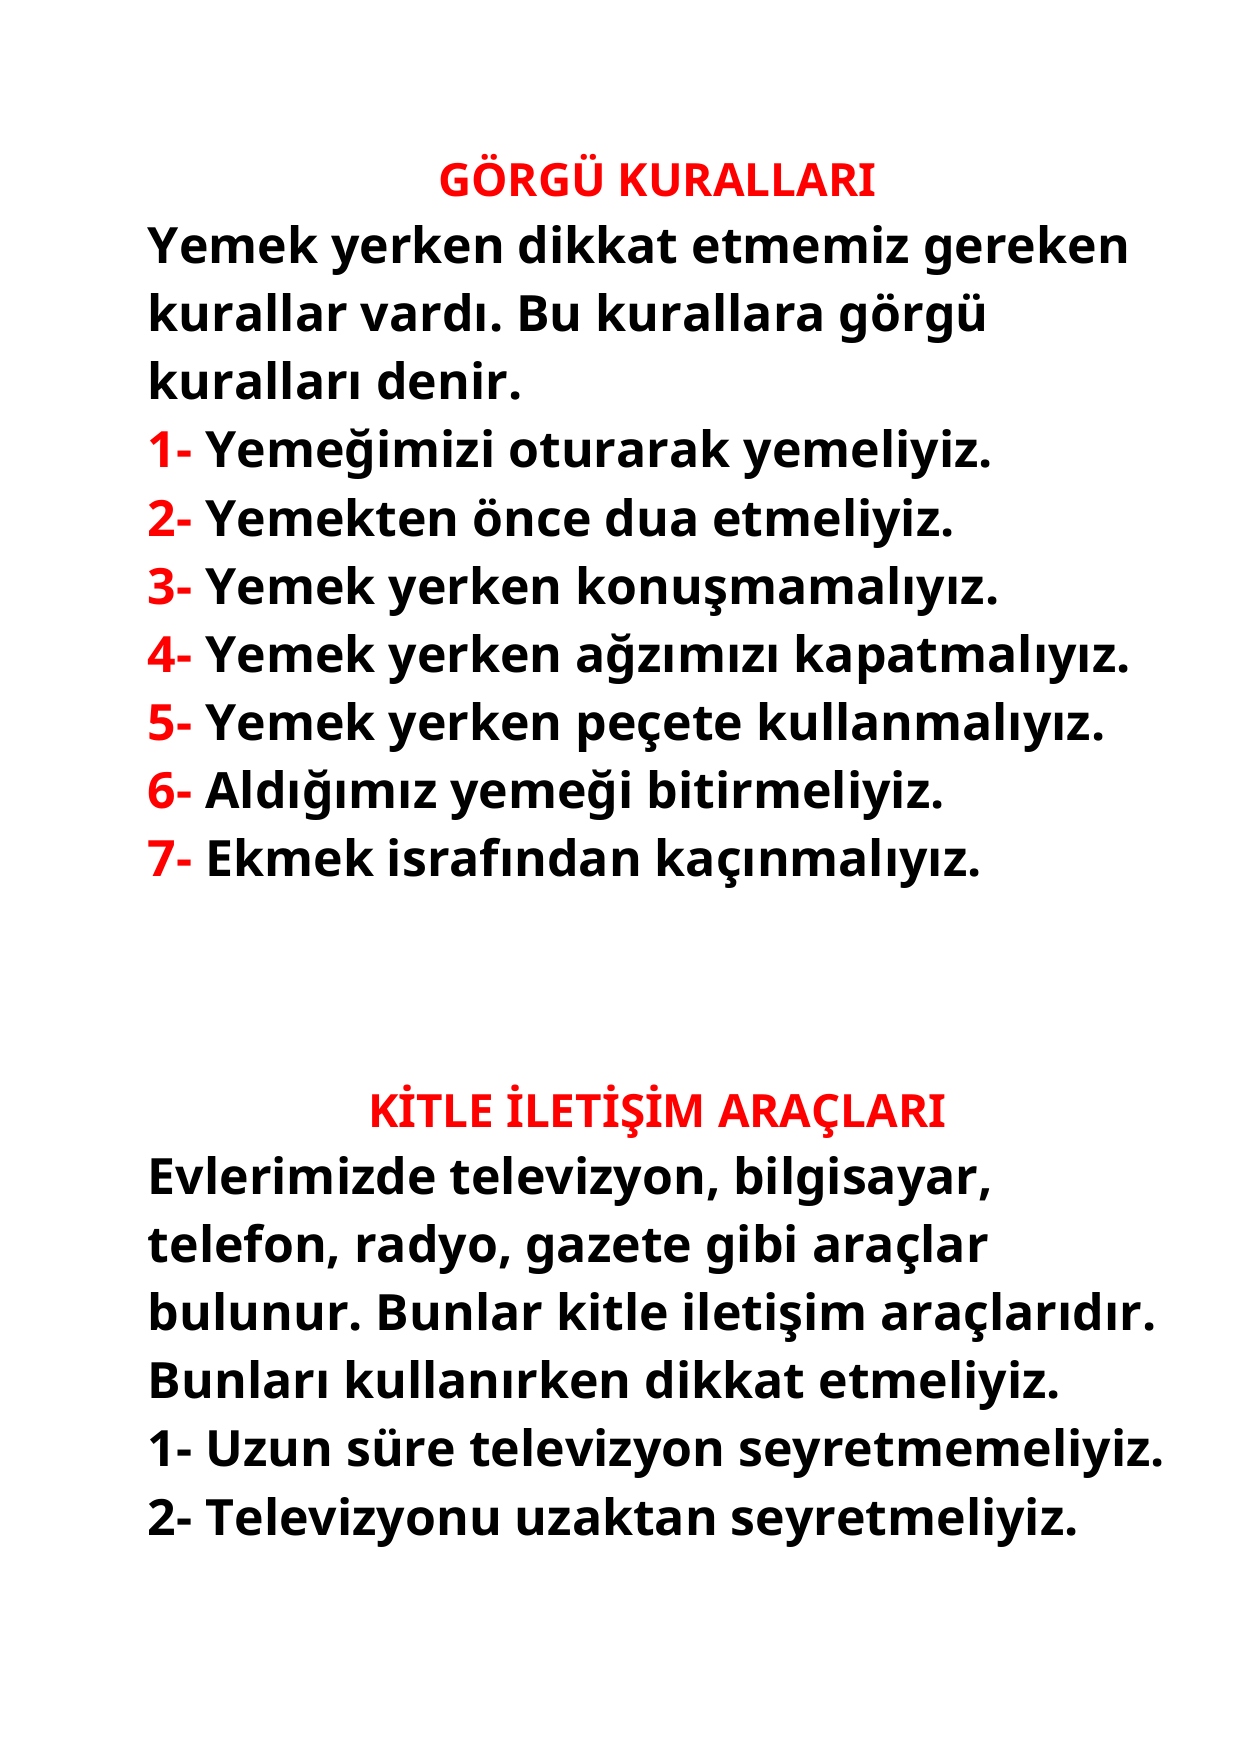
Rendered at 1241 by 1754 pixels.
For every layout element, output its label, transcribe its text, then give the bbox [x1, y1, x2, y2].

text 2- Televizyonu uzaktan seyretmeliyiz. [148, 1481, 1167, 1549]
text KİTLE İLETİŞİM ARAÇLARI [148, 1078, 1167, 1141]
text Evlerimizde televizyon, bilgisayar, telefon, radyo, gazete gibi araçlar bulunur. Bunlar kitle iletişim araçlarıdır. Bunları kullanırken dikkat etmeliyiz. [148, 1141, 1167, 1413]
text 1- Yemeğimizi oturarak yemeliyiz. [148, 414, 1167, 482]
text 5- Yemek yerken peçete kullanmalıyız. [148, 687, 1167, 755]
text 1- Uzun süre televizyon seyretmemeliyiz. [148, 1413, 1167, 1481]
text 7- Ekmek israfından kaçınmalıyız. [148, 823, 1167, 891]
text 6- Aldığımız yemeği bitirmeliyiz. [148, 755, 1167, 823]
text Yemek yerken dikkat etmemiz gereken kurallar vardı. Bu kurallara görgü kuralları denir. [148, 210, 1167, 414]
text 2- Yemekten önce dua etmeliyiz. [148, 482, 1167, 551]
text 3- Yemek yerken konuşmamalıyız. [148, 551, 1167, 619]
text 4- Yemek yerken ağzımızı kapatmalıyız. [148, 619, 1167, 687]
text GÖRGÜ KURALLARI [148, 148, 1167, 210]
